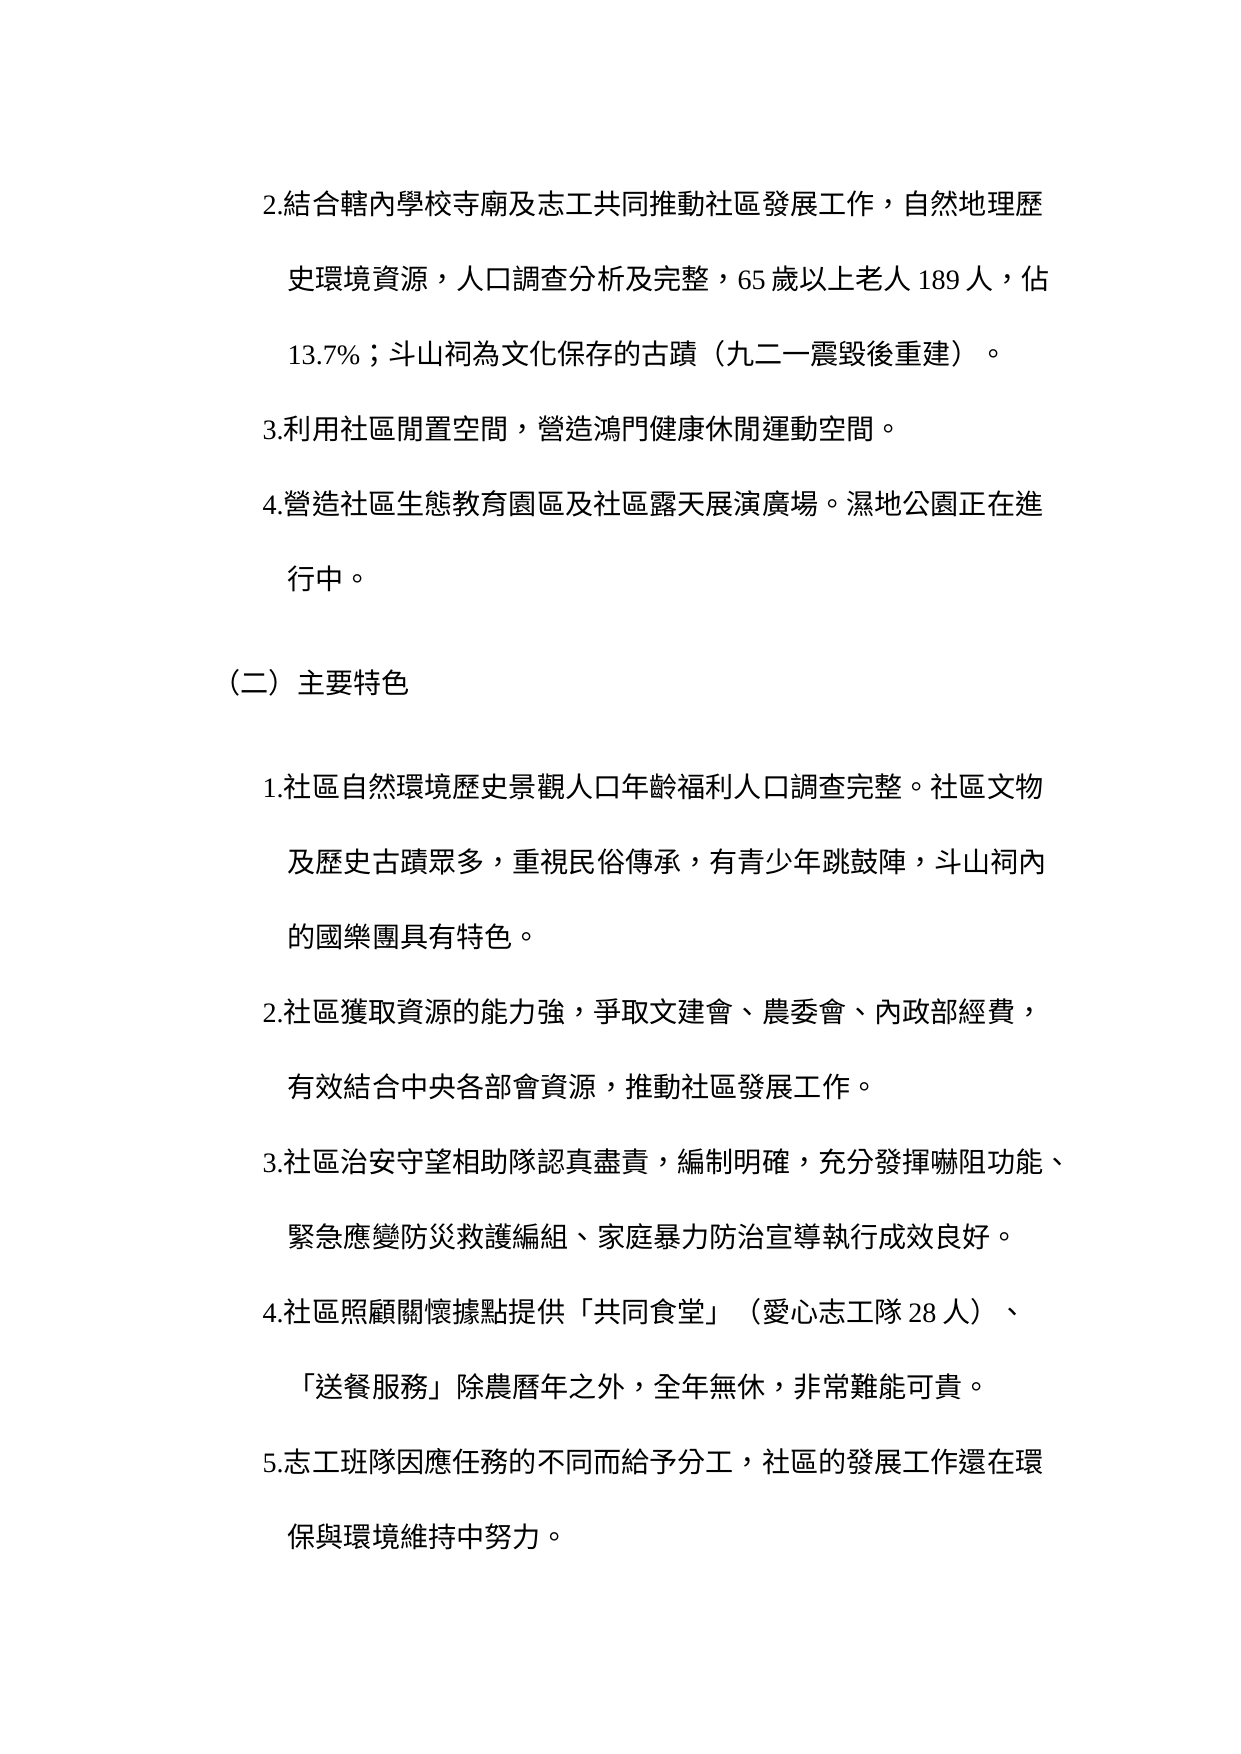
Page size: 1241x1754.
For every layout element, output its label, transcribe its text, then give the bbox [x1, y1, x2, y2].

text （二）主要特色 [187, 644, 1053, 719]
text 3.社區治安守望相助隊認真盡責，編制明確，充分發揮嚇阻功能、緊急應變防災救護編組、家庭暴力防治宣導執行成效良好。 [262, 1123, 1053, 1273]
text 4.營造社區生態教育園區及社區露天展演廣場。濕地公園正在進行中。 [262, 464, 1053, 614]
text 4.社區照顧關懷據點提供「共同食堂」（愛心志工隊28人）、「送餐服務」除農曆年之外，全年無休，非常難能可貴。 [262, 1273, 1053, 1423]
text 3.利用社區閒置空間，營造鴻門健康休閒運動空間。 [262, 389, 1053, 464]
text 2.社區獲取資源的能力強，爭取文建會、農委會、內政部經費，有效結合中央各部會資源，推動社區發展工作。 [262, 973, 1053, 1123]
text 1.社區自然環境歷史景觀人口年齡福利人口調查完整。社區文物及歷史古蹟眾多，重視民俗傳承，有青少年跳鼓陣，斗山祠內的國樂團具有特色。 [262, 748, 1053, 973]
text 5.志工班隊因應任務的不同而給予分工，社區的發展工作還在環保與環境維持中努力。 [262, 1423, 1053, 1573]
text 2.結合轄內學校寺廟及志工共同推動社區發展工作，自然地理歷史環境資源，人口調查分析及完整，65歲以上老人189人，佔13.7%；斗山祠為文化保存的古蹟（九二一震毀後重建）。 [262, 164, 1053, 389]
